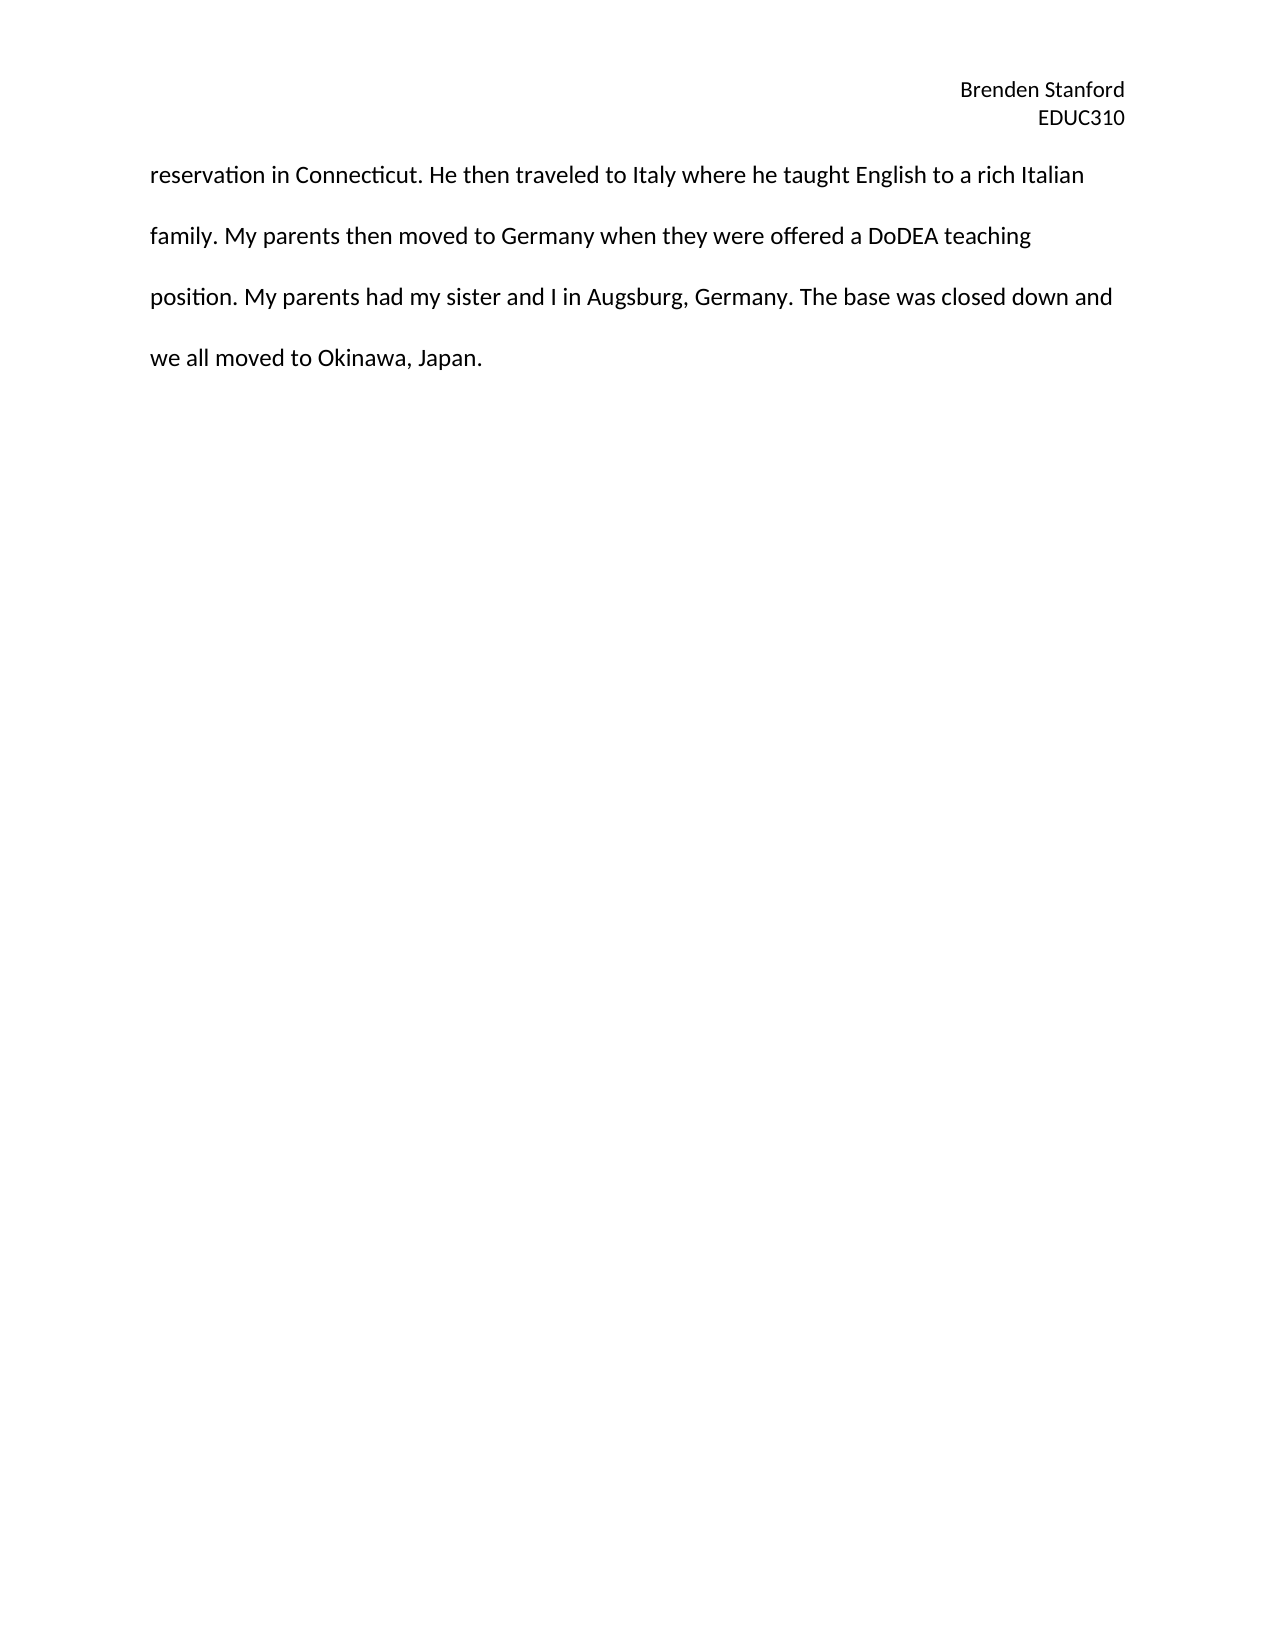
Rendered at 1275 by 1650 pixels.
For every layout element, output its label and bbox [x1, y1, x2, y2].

text [150, 159, 1125, 373]
